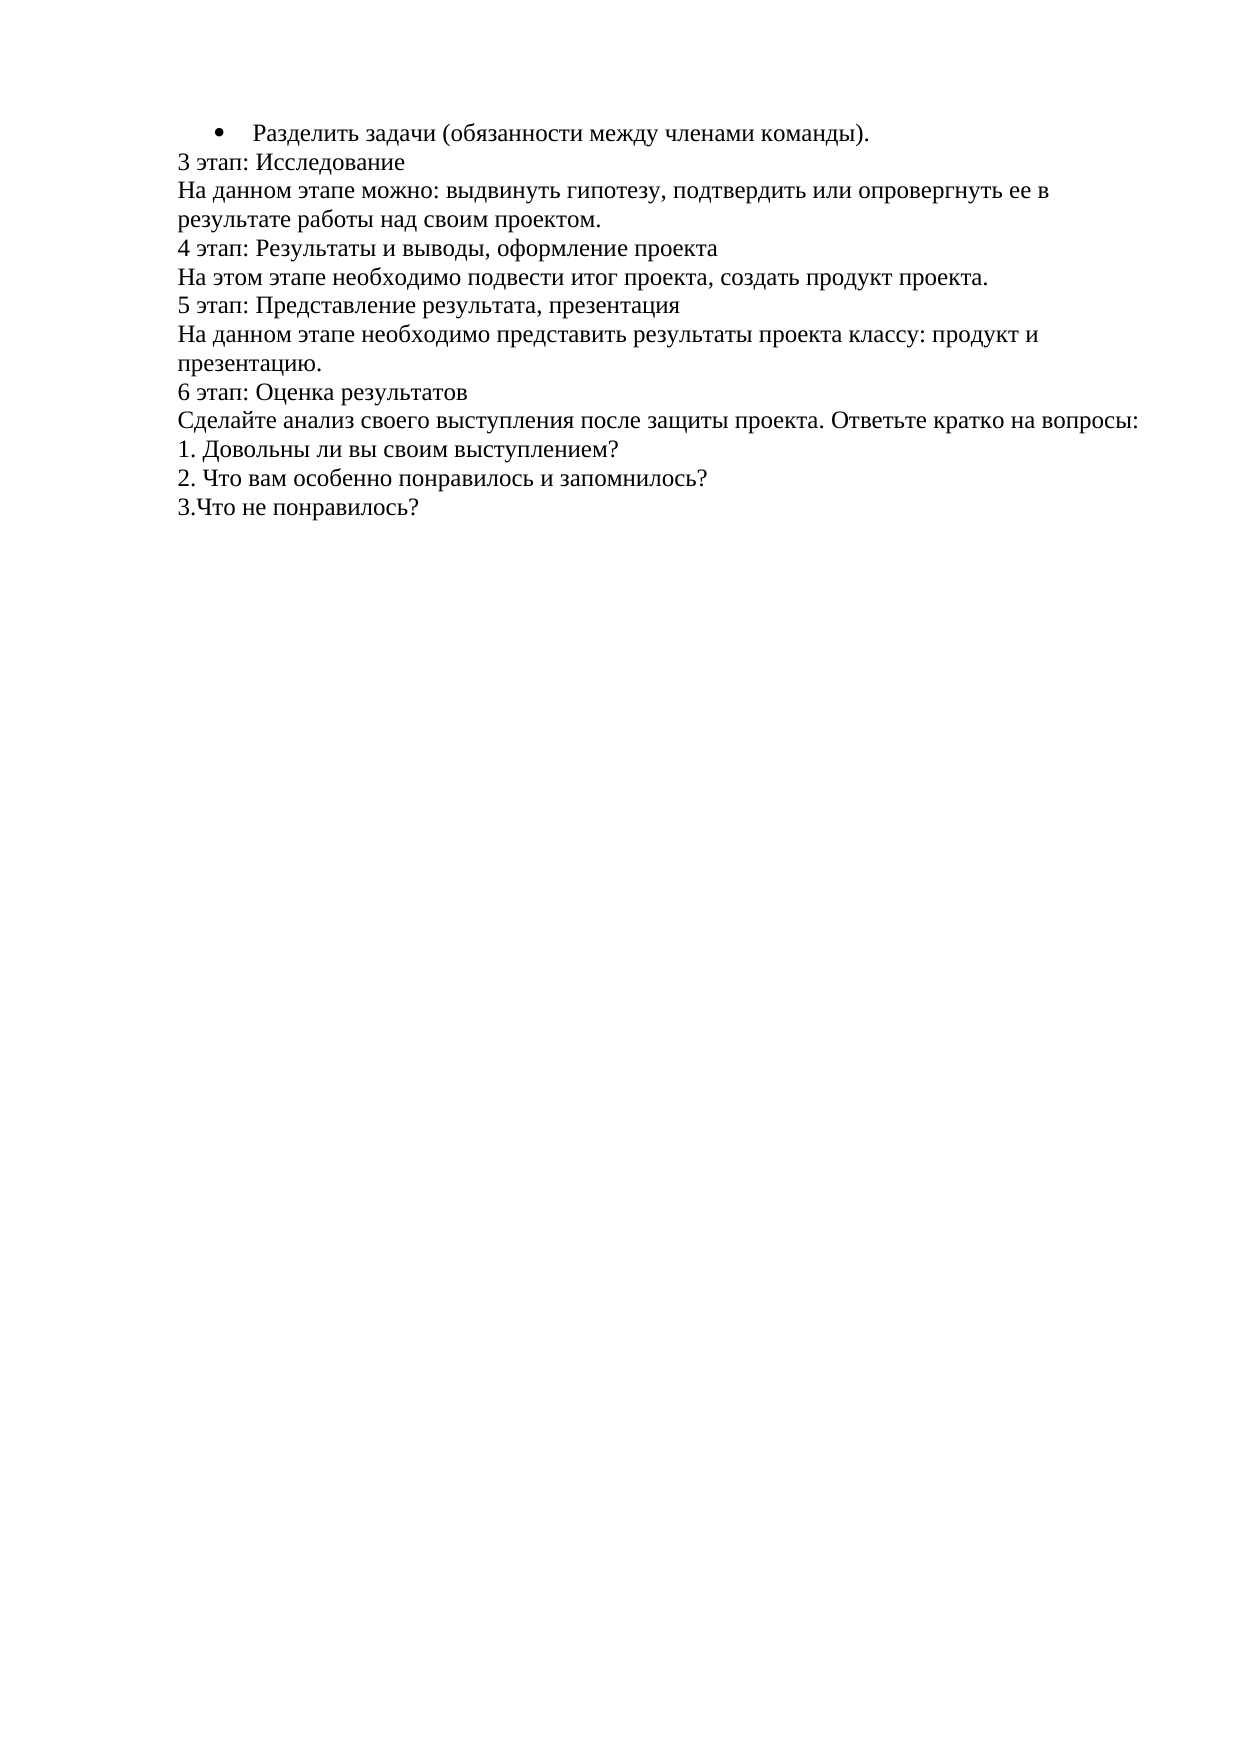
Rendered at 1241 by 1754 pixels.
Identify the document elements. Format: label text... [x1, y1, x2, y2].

text 1. Довольны ли вы своим выступлением? [177, 434, 1152, 463]
text 2. Что вам особенно понравилось и запомнилось? [177, 463, 1152, 492]
text 4 этап: Результаты и выводы, оформление проекта [177, 233, 1152, 262]
text 3 этап: Исследование [177, 147, 1152, 176]
text 6 этап: Оценка результатов [177, 377, 1152, 406]
text На данном этапе можно: выдвинуть гипотезу, подтвердить или опровергнуть ее в результате работы над своим проектом. [177, 176, 1152, 233]
text На этом этапе необходимо подвести итог проекта, создать продукт проекта. [177, 262, 1152, 291]
text 3.Что не понравилось? [177, 492, 1152, 521]
text Сделайте анализ своего выступления после защиты проекта. Ответьте кратко на вопросы: [177, 406, 1152, 434]
text На данном этапе необходимо представить результаты проекта классу: продукт и презентацию. [177, 319, 1152, 377]
list Разделить задачи (обязанности между членами команды). [215, 118, 1152, 147]
text 5 этап: Представление результата, презентация [177, 291, 1152, 319]
